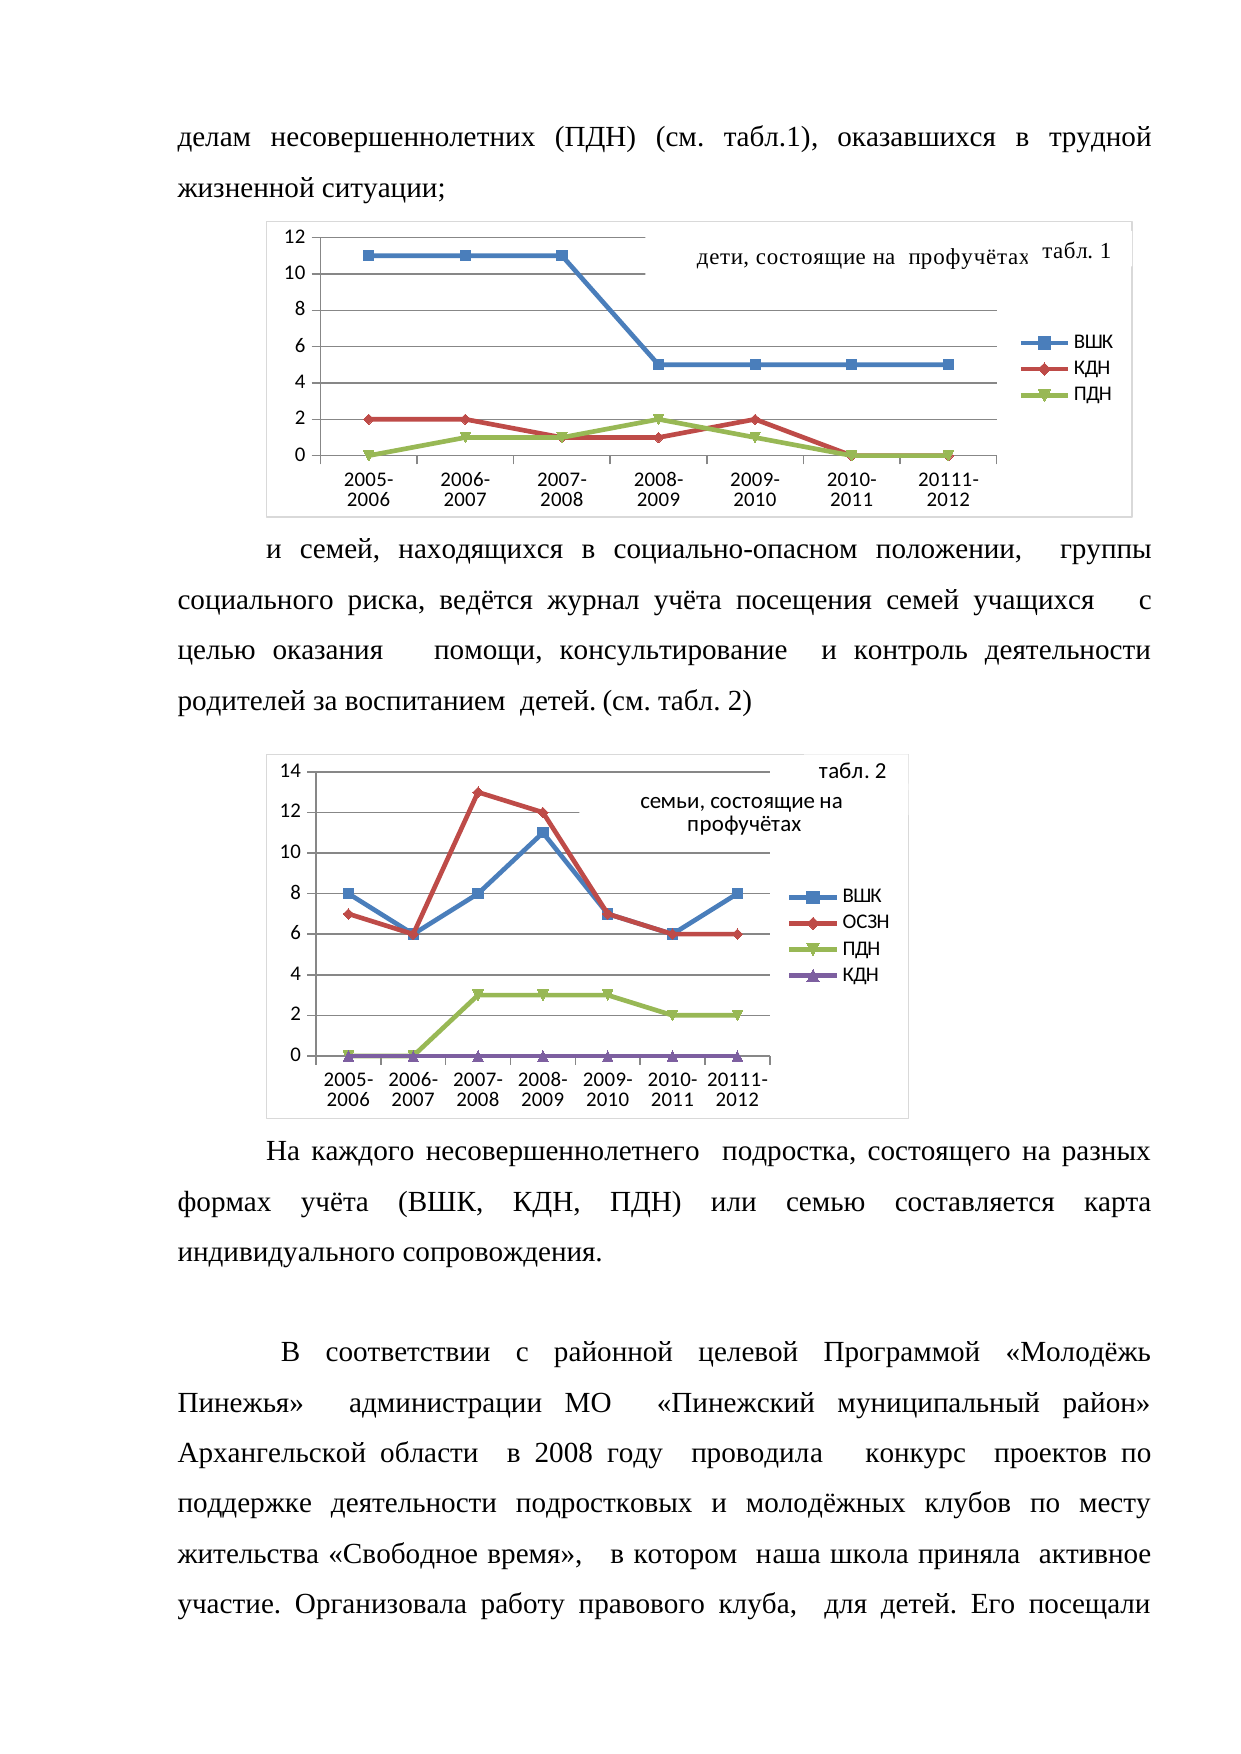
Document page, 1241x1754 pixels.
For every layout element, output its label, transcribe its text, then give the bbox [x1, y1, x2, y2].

text и семей, находящихся в социально-опасном положении, группы социального риска, ведётся журнал учёта посещения семей учащихся с целью оказания помощи, консультирование и контроль деятельности родителей за воспитанием детей. (см. табл. 2) [177, 532, 1152, 716]
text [177, 1334, 1152, 1620]
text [177, 118, 1152, 204]
text На каждого несовершеннолетнего подростка, состоящего на разных формах учёта (ВШК, КДН, ПДН) или семью составляется карта индивидуального сопровождения. [177, 1133, 1152, 1267]
